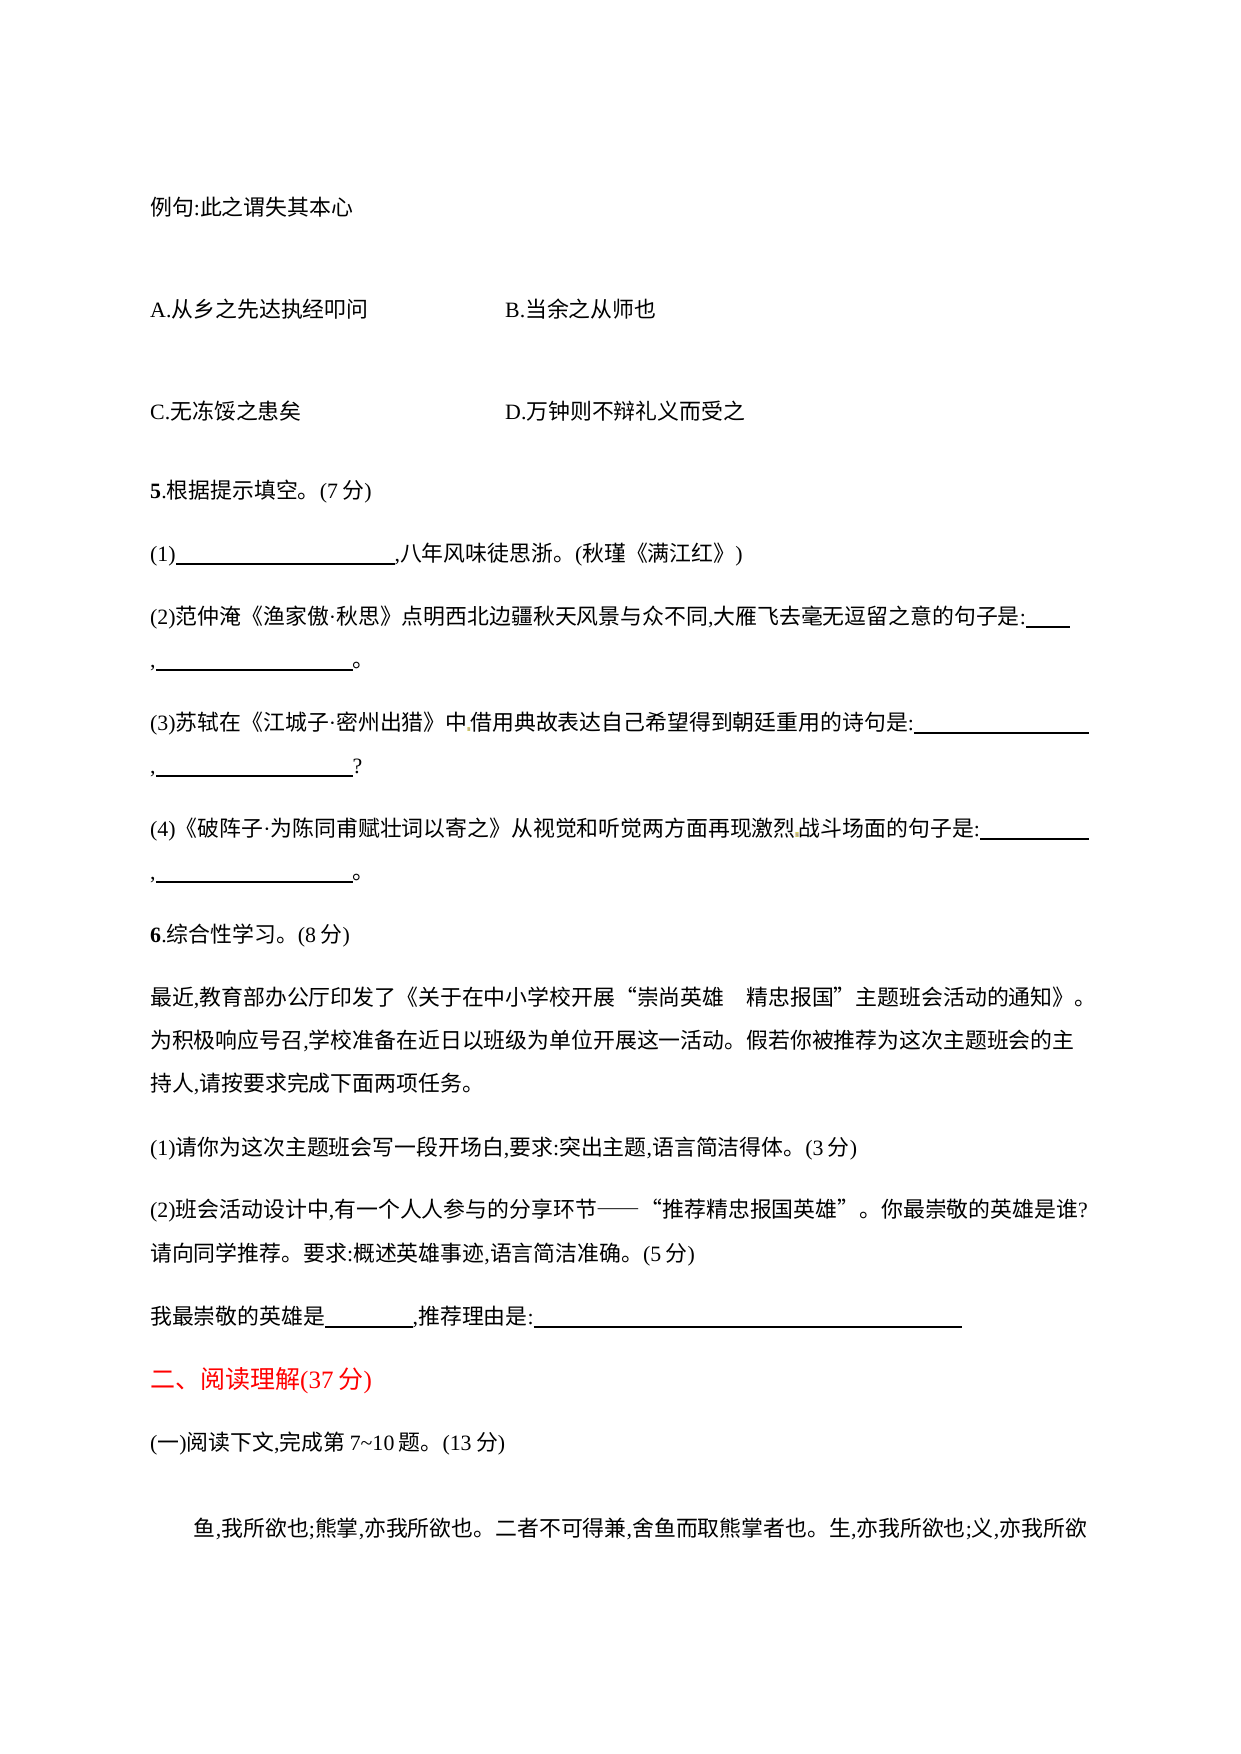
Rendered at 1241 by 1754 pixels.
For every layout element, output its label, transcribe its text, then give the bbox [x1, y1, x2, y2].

text (1) ,八年风味徒思浙。(秋瑾《满江红》) [150, 533, 1090, 570]
text 例句:此之谓失其本心 [150, 164, 1090, 239]
text A.从乡之先达执经叩问 B.当余之从师也 [150, 266, 1090, 341]
text (2)班会活动设计中,有一个人人参与的分享环节——“推荐精忠报国英雄”。你最崇敬的英雄是谁?请向同学推荐。要求:概述英雄事迹,语言简洁准确。(5分) [150, 1189, 1090, 1270]
text (4)《破阵子·为陈同甫赋壮词以寄之》从视觉和听觉两方面再现激烈战斗场面的句子是: , 。 [150, 808, 1090, 889]
text 6.综合性学习。(8分) [150, 914, 1090, 952]
text (一)阅读下文,完成第7~10题。(13分) [150, 1422, 1090, 1460]
text (3)苏轼在《江城子·密州出猎》中借用典故表达自己希望得到朝廷重用的诗句是: , ? [150, 702, 1090, 783]
text 二、阅读理解(37分) [150, 1359, 1090, 1396]
text 我最崇敬的英雄是 ,推荐理由是: [150, 1296, 1090, 1333]
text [150, 1486, 1090, 1561]
text 最近,教育部办公厅印发了《关于在中小学校开展“崇尚英雄 精忠报国”主题班会活动的通知》。为积极响应号召,学校准备在近日以班级为单位开展这一活动。假若你被推荐为这次主题班会的主持人,请按要求完成下面两项任务。 [150, 977, 1090, 1101]
text (1)请你为这次主题班会写一段开场白,要求:突出主题,语言简洁得体。(3分) [150, 1127, 1090, 1164]
text 5.根据提示填空。(7分) [150, 470, 1090, 507]
text (2)范仲淹《渔家傲·秋思》点明西北边疆秋天风景与众不同,大雁飞去毫无逗留之意的句子是: , 。 [150, 596, 1090, 676]
text C.无冻馁之患矣 D.万钟则不辩礼义而受之 [150, 368, 1090, 443]
